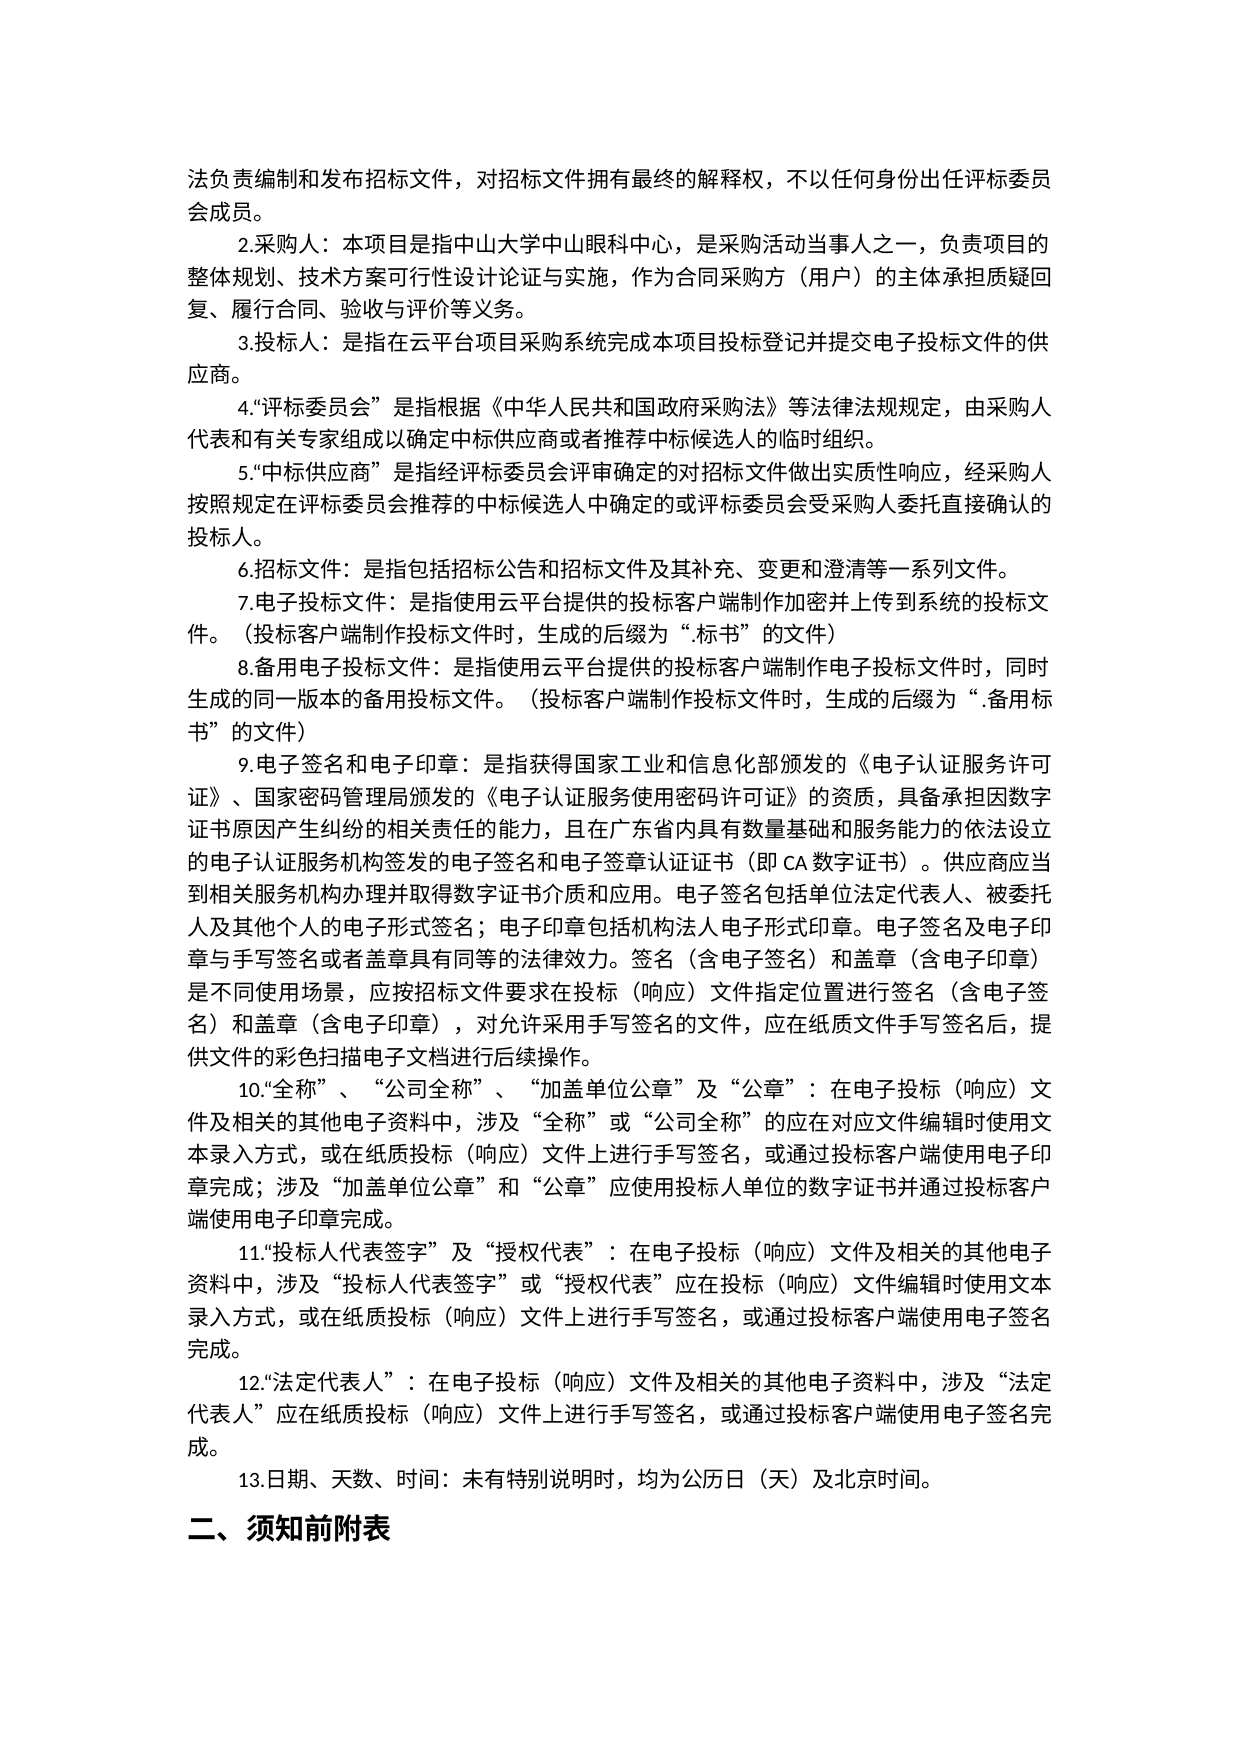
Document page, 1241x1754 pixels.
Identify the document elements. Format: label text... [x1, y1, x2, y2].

text 8.备用电子投标文件：是指使用云平台提供的投标客户端制作电子投标文件时，同时生成的同一版本的备用投标文件。（投标客户端制作投标文件时，生成的后缀为“.备用标书”的文件） [187, 649, 1053, 747]
text 4.“评标委员会”是指根据《中华人民共和国政府采购法》等法律法规规定，由采购人代表和有关专家组成以确定中标供应商或者推荐中标候选人的临时组织。 [187, 389, 1053, 454]
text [187, 162, 1053, 227]
text 3.投标人：是指在云平台项目采购系统完成本项目投标登记并提交电子投标文件的供应商。 [187, 324, 1053, 389]
text 7.电子投标文件：是指使用云平台提供的投标客户端制作加密并上传到系统的投标文件。（投标客户端制作投标文件时，生成的后缀为“.标书”的文件） [187, 584, 1053, 649]
text 13.日期、天数、时间：未有特别说明时，均为公历日（天）及北京时间。 [187, 1462, 1053, 1494]
text 二、须知前附表 [187, 1494, 1053, 1559]
text 5.“中标供应商”是指经评标委员会评审确定的对招标文件做出实质性响应，经采购人按照规定在评标委员会推荐的中标候选人中确定的或评标委员会受采购人委托直接确认的投标人。 [187, 454, 1053, 552]
text 9.电子签名和电子印章：是指获得国家工业和信息化部颁发的《电子认证服务许可证》、国家密码管理局颁发的《电子认证服务使用密码许可证》的资质，具备承担因数字证书原因产生纠纷的相关责任的能力，且在广东省内具有数量基础和服务能力的依法设立的电子认证服务机构签发的电子签名和电子签章认证证书（即CA数字证书）。供应商应当到相关服务机构办理并取得数字证书介质和应用。电子签名包括单位法定代表人、被委托人及其他个人的电子形式签名；电子印章包括机构法人电子形式印章。电子签名及电子印章与手写签名或者盖章具有同等的法律效力。签名（含电子签名）和盖章（含电子印章）是不同使用场景，应按招标文件要求在投标（响应）文件指定位置进行签名（含电子签名）和盖章（含电子印章），对允许采用手写签名的文件，应在纸质文件手写签名后，提供文件的彩色扫描电子文档进行后续操作。 [187, 747, 1053, 1072]
text 10.“全称”、“公司全称”、“加盖单位公章”及“公章”：在电子投标（响应）文件及相关的其他电子资料中，涉及“全称”或“公司全称”的应在对应文件编辑时使用文本录入方式，或在纸质投标（响应）文件上进行手写签名，或通过投标客户端使用电子印章完成；涉及“加盖单位公章”和“公章”应使用投标人单位的数字证书并通过投标客户端使用电子印章完成。 [187, 1072, 1053, 1234]
text 2.采购人：本项目是指中山大学中山眼科中心，是采购活动当事人之一，负责项目的整体规划、技术方案可行性设计论证与实施，作为合同采购方（用户）的主体承担质疑回复、履行合同、验收与评价等义务。 [187, 227, 1053, 324]
text 11.“投标人代表签字”及“授权代表”：在电子投标（响应）文件及相关的其他电子资料中，涉及“投标人代表签字”或“授权代表”应在投标（响应）文件编辑时使用文本录入方式，或在纸质投标（响应）文件上进行手写签名，或通过投标客户端使用电子签名完成。 [187, 1234, 1053, 1364]
text 12.“法定代表人”：在电子投标（响应）文件及相关的其他电子资料中，涉及“法定代表人”应在纸质投标（响应）文件上进行手写签名，或通过投标客户端使用电子签名完成。 [187, 1364, 1053, 1462]
text 6.招标文件：是指包括招标公告和招标文件及其补充、变更和澄清等一系列文件。 [187, 552, 1053, 584]
